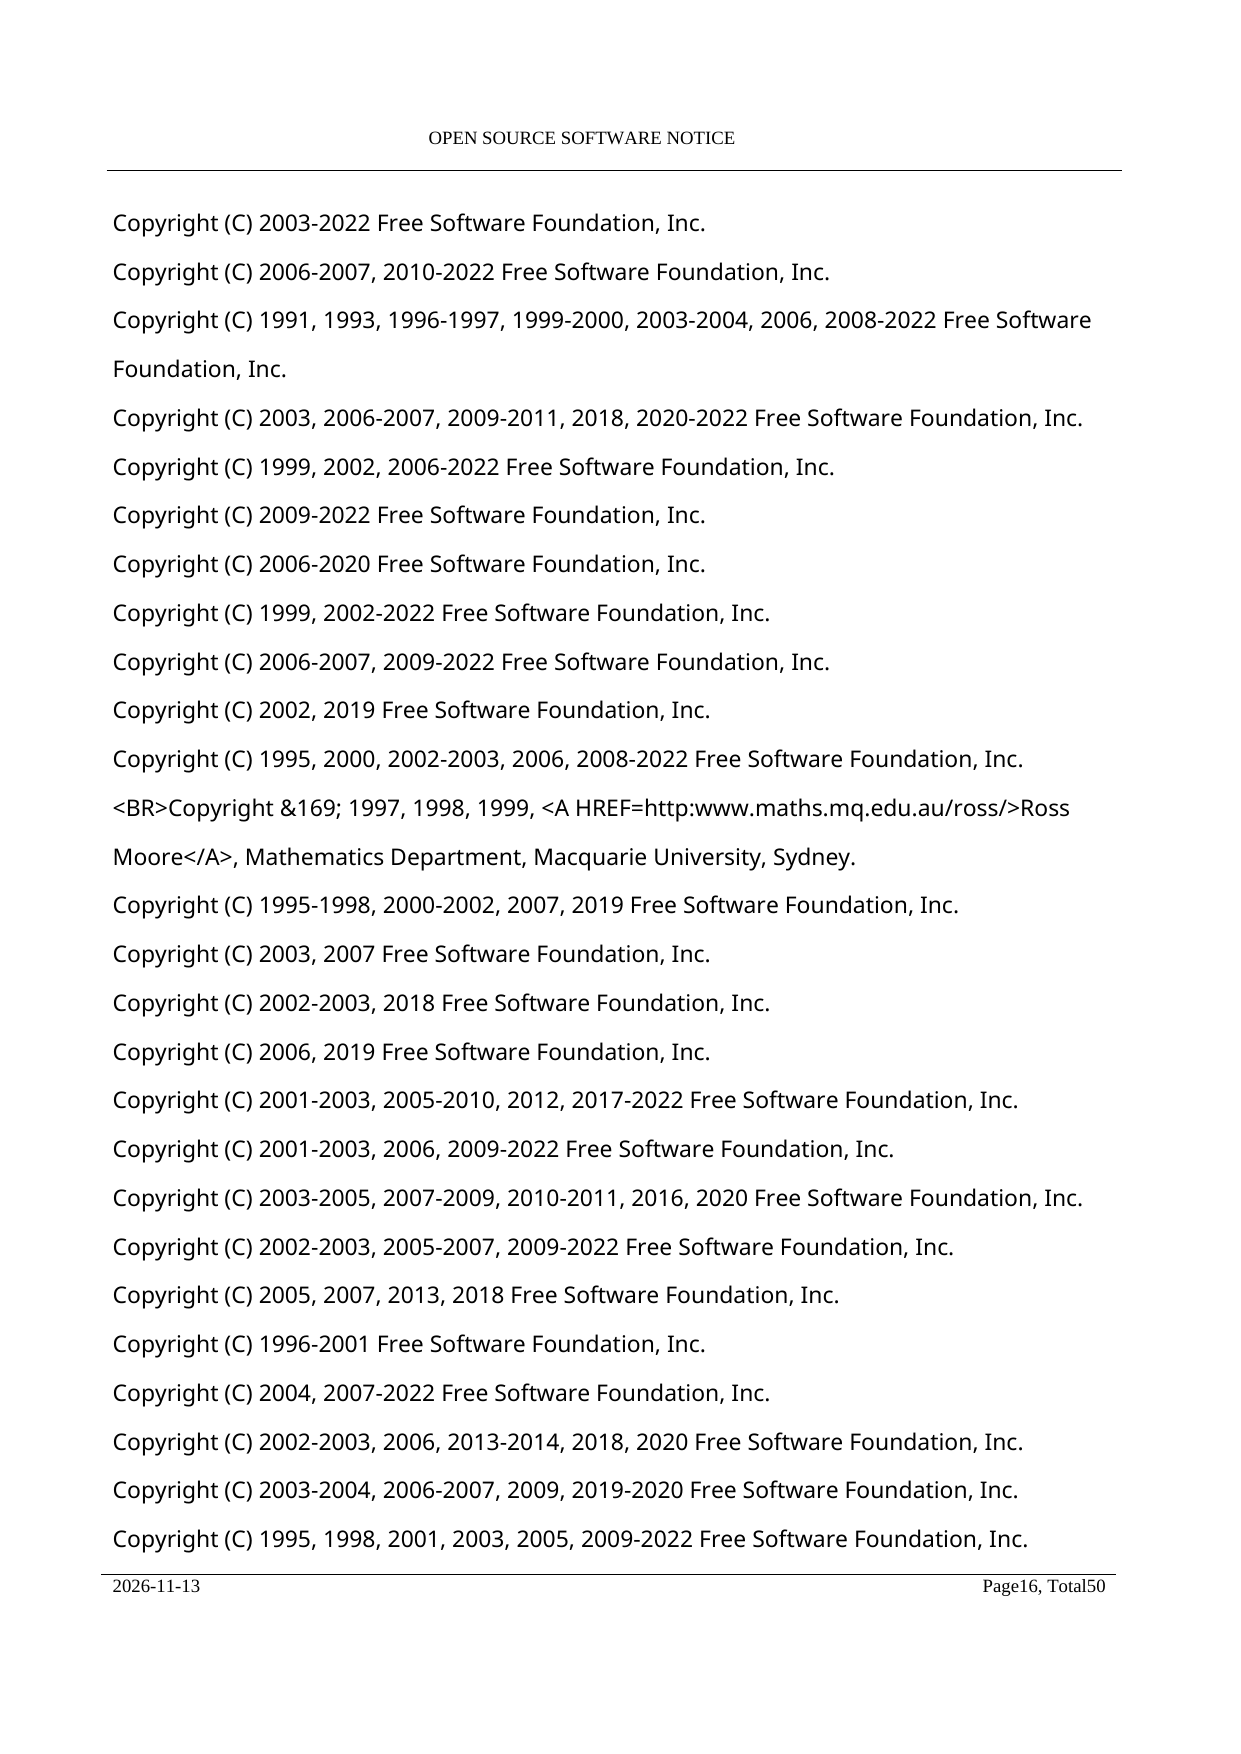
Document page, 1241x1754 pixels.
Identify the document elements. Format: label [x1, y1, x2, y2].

text [112, 206, 1128, 1555]
